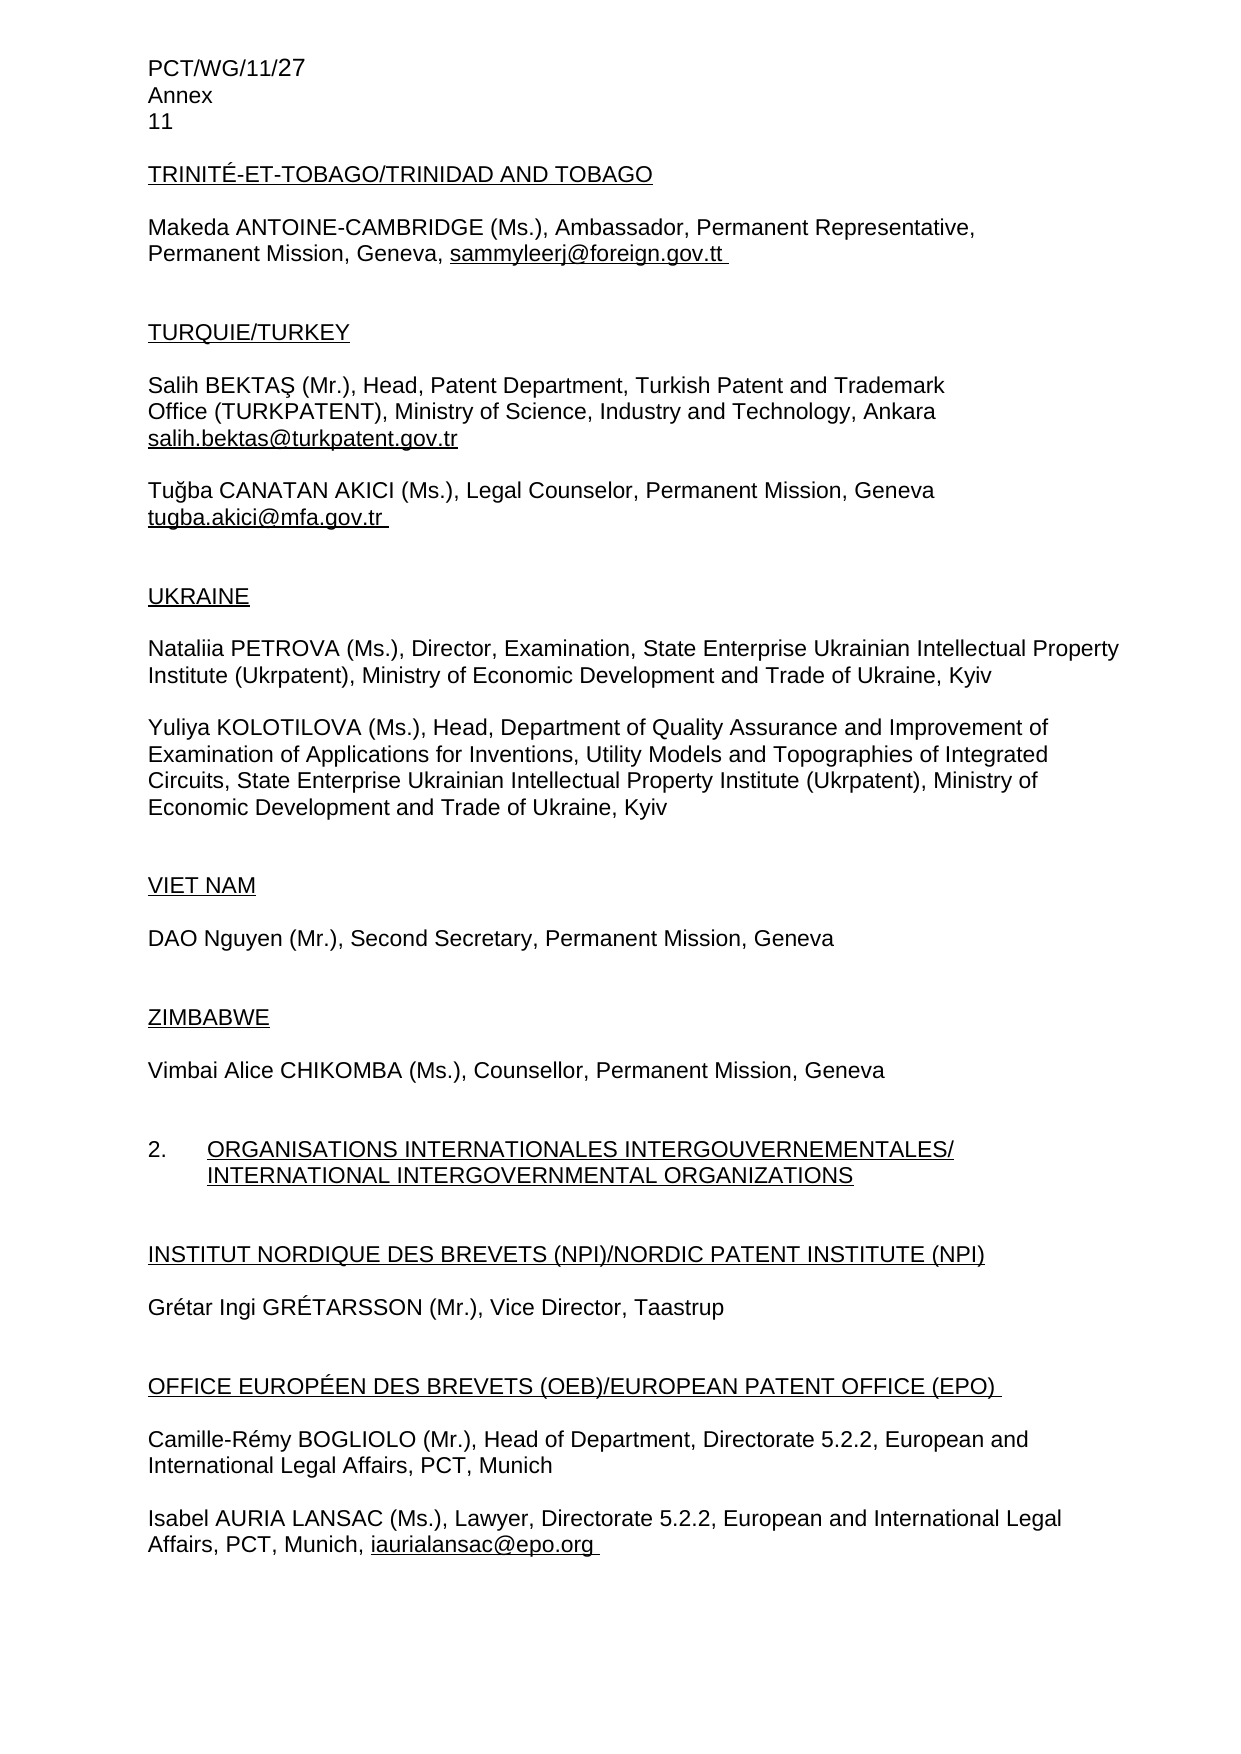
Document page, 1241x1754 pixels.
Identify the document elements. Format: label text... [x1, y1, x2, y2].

text Camille-Rémy BOGLIOLO (Mr.), Head of Department, Directorate 5.2.2, European and International Legal Affairs, PCT, Munich [148, 1426, 1122, 1479]
text Vimbai Alice CHIKOMBA (Ms.), Counsellor, Permanent Mission, Geneva [148, 1057, 1122, 1083]
text ZIMBABWE [148, 1004, 1122, 1031]
text VIET NAM [148, 872, 1122, 899]
text Makeda ANTOINE-CAMBRIDGE (Ms.), Ambassador, Permanent Representative, [148, 214, 1122, 240]
text Grétar Ingi GRÉTARSSON (Mr.), Vice Director, Taastrup [148, 1294, 1122, 1321]
text Permanent Mission, Geneva, sammyleerj@foreign.gov.tt [148, 240, 1122, 266]
text OFFICE EUROPÉEN DES BREVETS (OEB)/EUROPEAN PATENT OFFICE (EPO) [148, 1373, 1122, 1399]
text Office (TURKPATENT), Ministry of Science, Industry and Technology, Ankara [148, 398, 1122, 424]
text TURQUIE/TURKEY [148, 319, 1122, 345]
text Nataliia PETROVA (Ms.), Director, Examination, State Enterprise Ukrainian Intellectual Property Institute (Ukrpatent), Ministry of Economic Development and Trade of Ukraine, Kyiv [148, 635, 1122, 688]
text Isabel AURIA LANSAC (Ms.), Lawyer, Directorate 5.2.2, European and International Legal Affairs, PCT, Munich, iaurialansac@epo.org [148, 1505, 1122, 1558]
text TRINITÉ-ET-TOBAGO/TRINIDAD AND TOBAGO [148, 161, 1122, 187]
text tugba.akici@mfa.gov.tr [148, 503, 1122, 530]
text salih.bektas@turkpatent.gov.tr [148, 424, 1122, 451]
text DAO Nguyen (Mr.), Second Secretary, Permanent Mission, Geneva [148, 925, 1122, 952]
text Salih BEKTAŞ (Mr.), Head, Patent Department, Turkish Patent and Trademark [148, 372, 1122, 398]
text Tuğba CANATAN AKICI (Ms.), Legal Counselor, Permanent Mission, Geneva [148, 477, 1122, 503]
text UKRAINE [148, 583, 1122, 609]
text INSTITUT NORDIQUE DES BREVETS (NPI)/NORDIC PATENT INSTITUTE (NPI) [148, 1241, 1122, 1268]
text Yuliya KOLOTILOVA (Ms.), Head, Department of Quality Assurance and Improvement of Examination of Applications for Inventions, Utility Models and Topographies of Integrated Circuits, State Enterprise Ukrainian Intellectual Property Institute (Ukrpatent), Ministry of Economic Development and Trade of Ukraine, Kyiv [148, 714, 1122, 820]
text 2. ORGANISATIONS INTERNATIONALES INTERGOUVERNEMENTALES/ INTERNATIONAL INTERGOVERNMENTAL ORGANIZATIONS [148, 1136, 1122, 1189]
